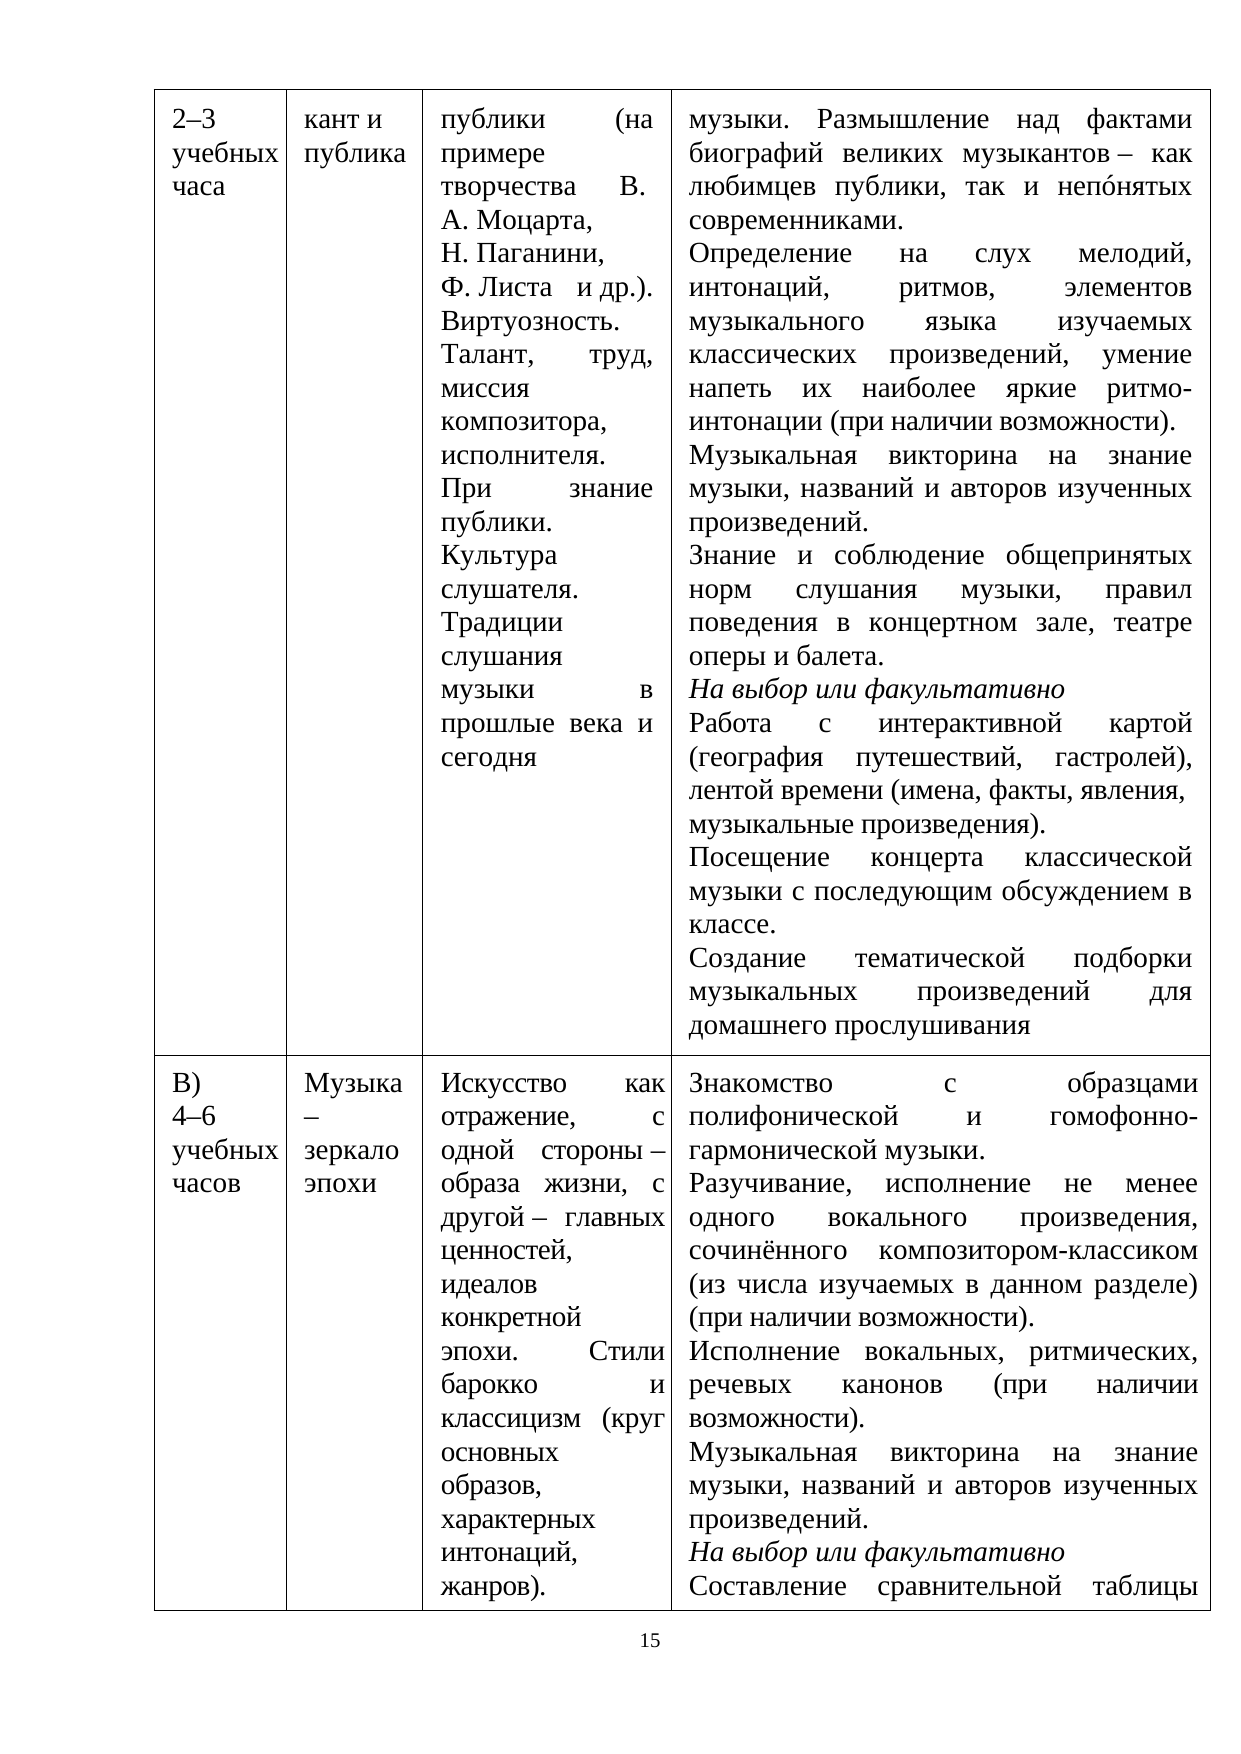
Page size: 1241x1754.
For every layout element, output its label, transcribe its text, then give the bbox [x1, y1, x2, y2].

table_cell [672, 90, 1210, 1055]
table_cell Музы-кант и публика [287, 90, 422, 1055]
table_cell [423, 90, 671, 1055]
table_cell Б) 2–3 учебных часа [155, 90, 286, 1055]
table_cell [423, 1056, 671, 1610]
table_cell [672, 1056, 1210, 1610]
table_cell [155, 1056, 286, 1610]
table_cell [287, 1056, 422, 1610]
